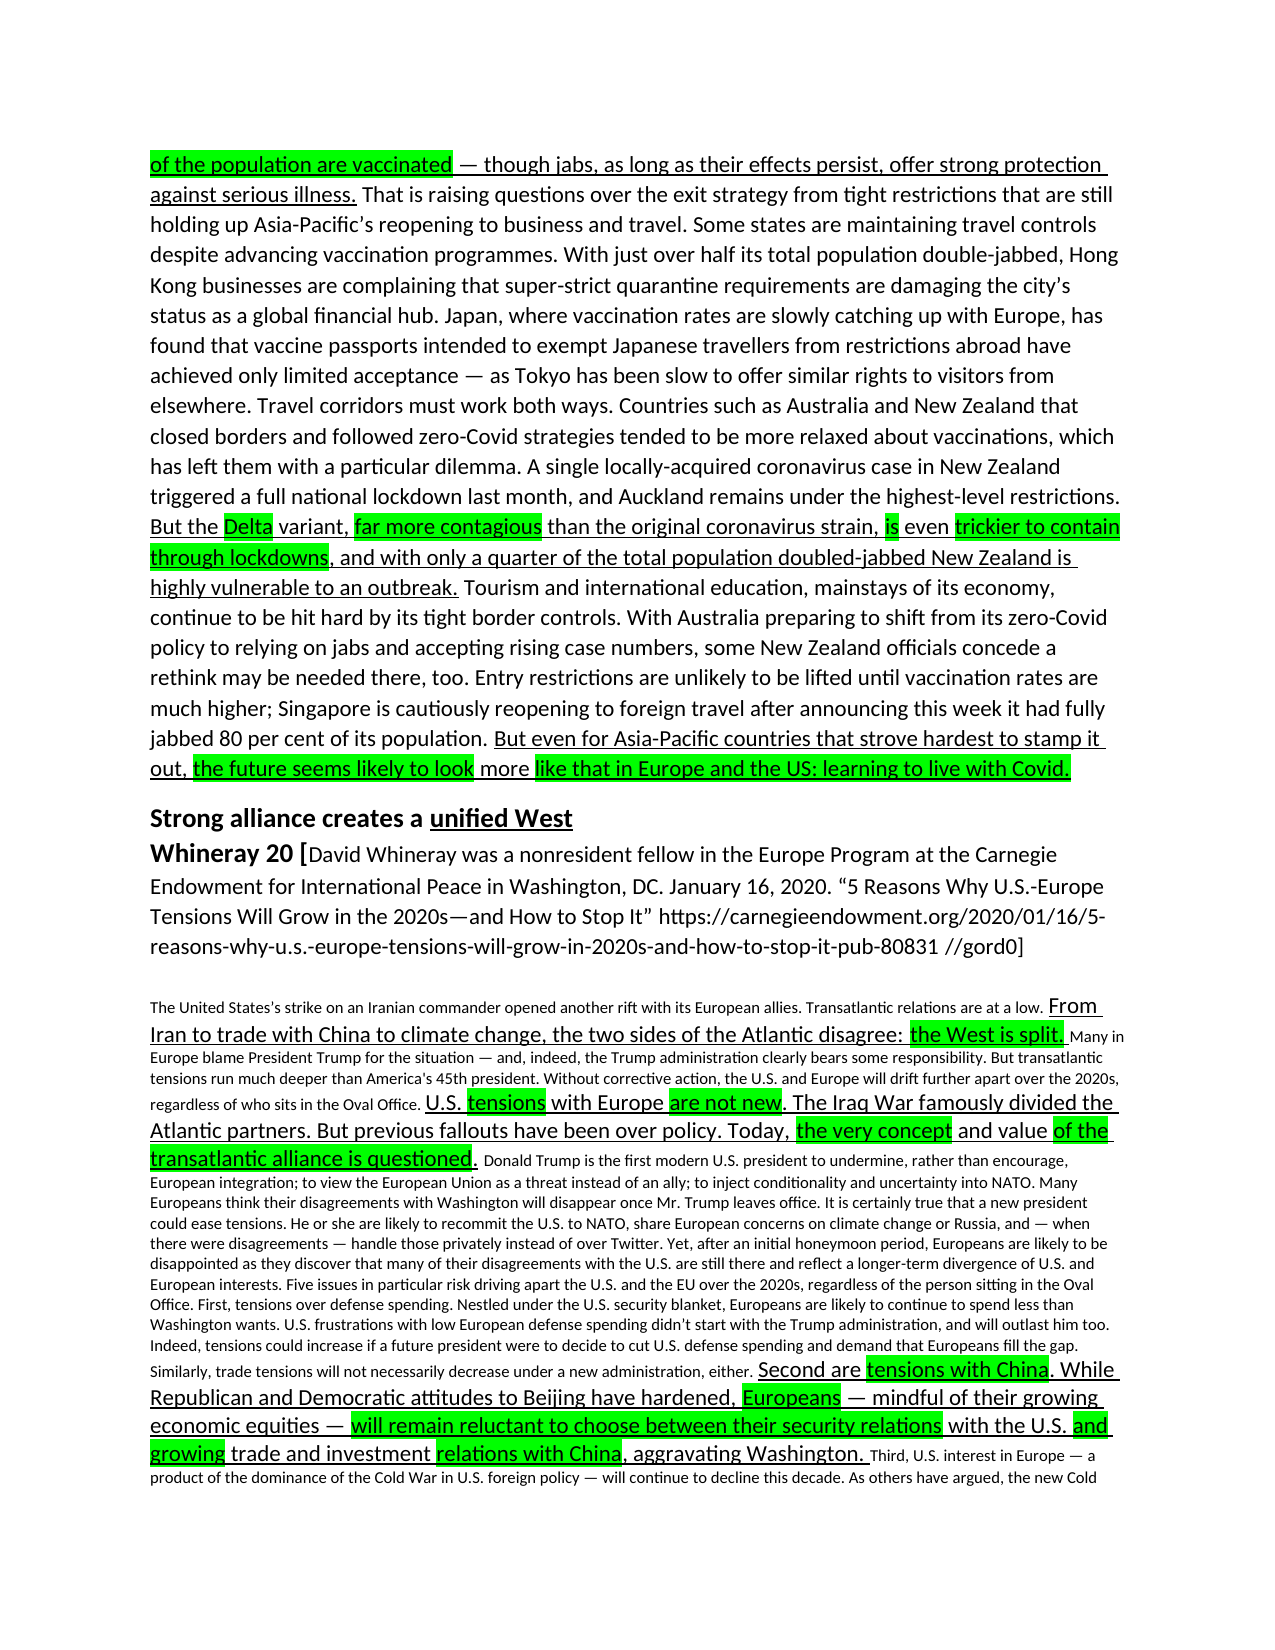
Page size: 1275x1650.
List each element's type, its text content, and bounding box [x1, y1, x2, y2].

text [150, 150, 1125, 782]
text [150, 992, 1125, 1488]
text Whineray 20 [David Whineray was a nonresident fellow in the Europe Program at the Carnegie Endowment for International Peace in Washington, DC. January 16, 2020. “5 Reasons Why U.S.-Europe Tensions Will Grow in the 2020s—and How to Stop It” https://carnegieendowment.org/2020/01/16/5-reasons-why-u.s.-europe-tensions-will-grow-in-2020s-and-how-to-stop-it-pub-80831 //gord0] [150, 837, 1125, 960]
subtitle Strong alliance creates a unified West [150, 801, 1125, 834]
